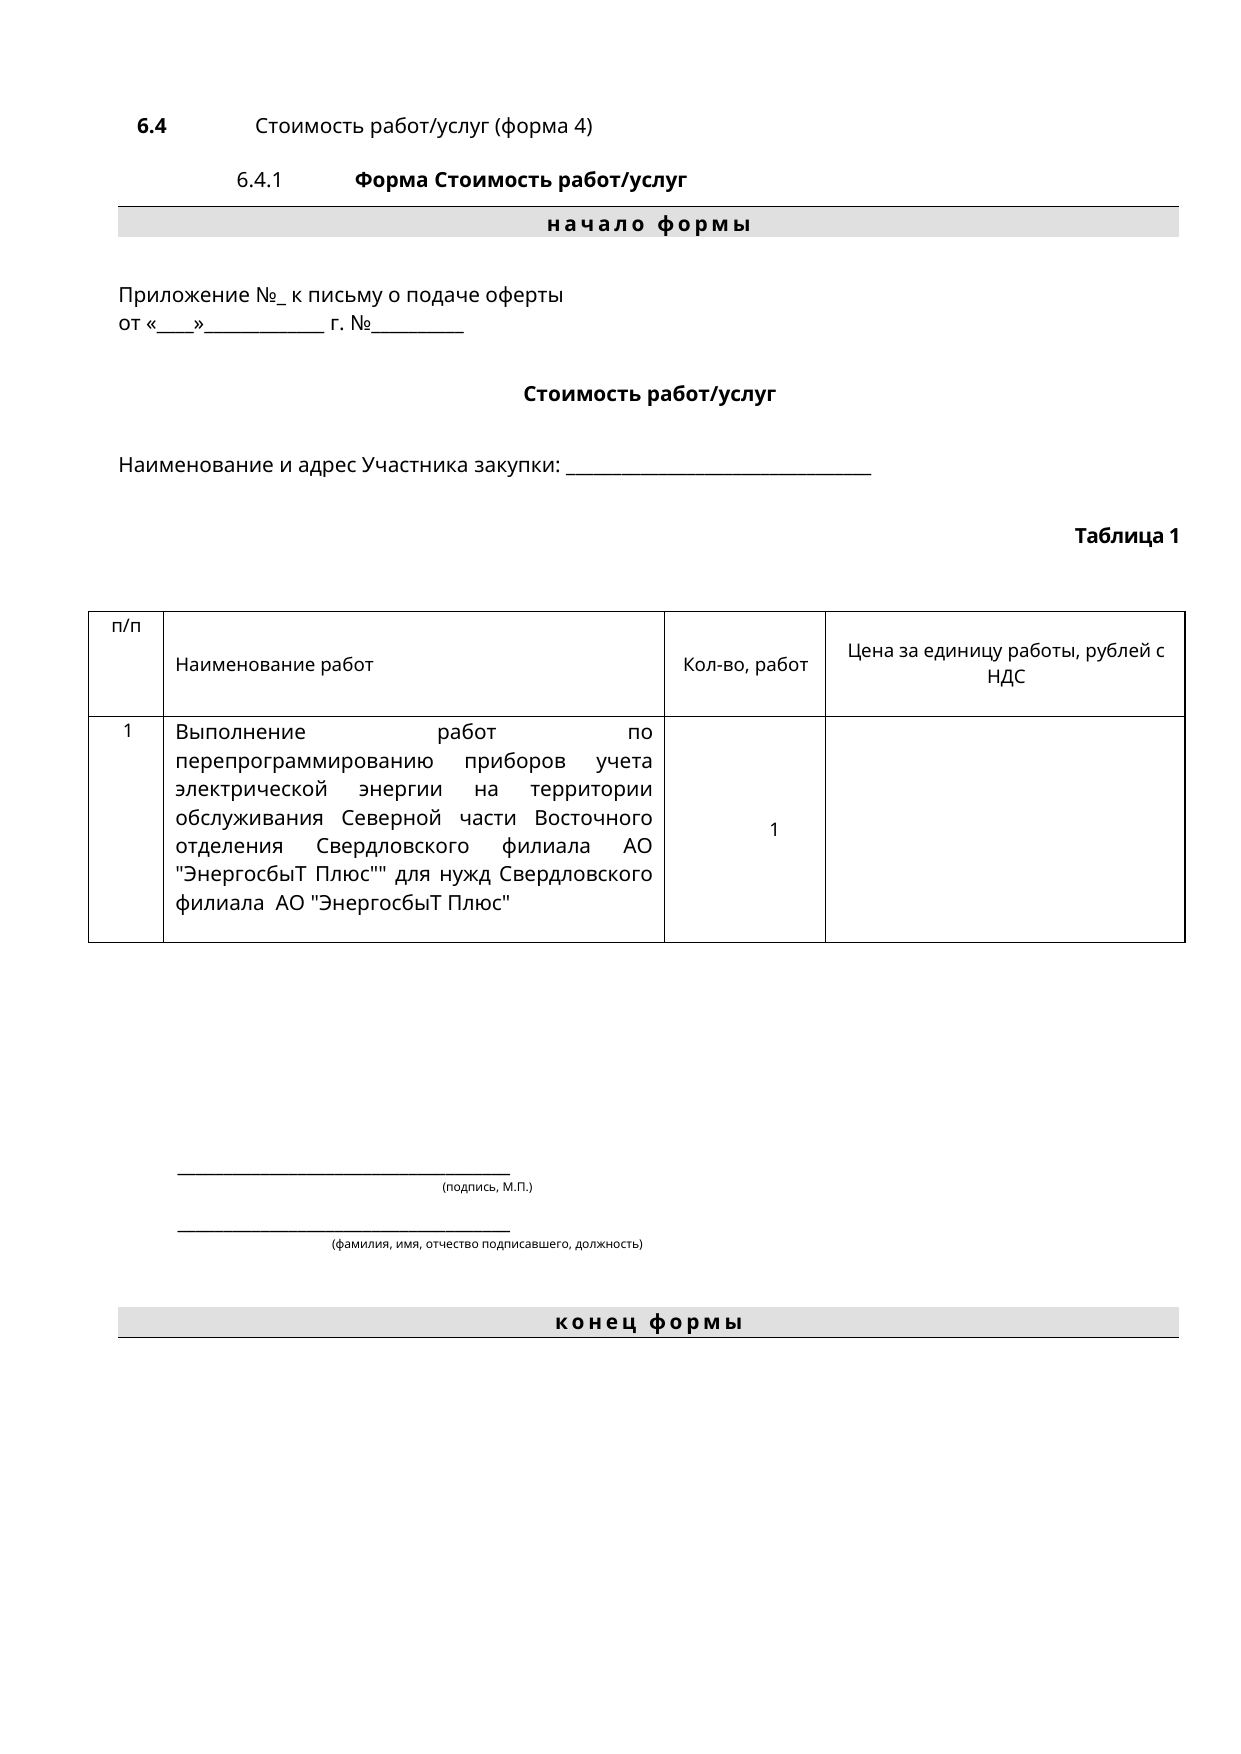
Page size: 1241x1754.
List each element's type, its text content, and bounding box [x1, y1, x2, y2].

text (фамилия, имя, отчество подписавшего, должность) [118, 1236, 797, 1264]
text ____________________________________ [118, 1207, 1181, 1236]
table_header Кол-во, работ [665, 612, 825, 716]
table_cell [826, 717, 1184, 942]
list Форма Стоимость работ/услуг [236, 165, 1181, 193]
text Таблица 1 [118, 521, 1181, 550]
table_header п/п [89, 612, 163, 716]
subtitle Стоимость работ/услуг (форма 4) [137, 111, 1181, 140]
table_cell 1 [665, 717, 825, 942]
table_cell 1 [89, 717, 163, 942]
text Стоимость работ/услуг [118, 379, 1181, 408]
text (подпись, М.П.) [118, 1179, 797, 1207]
text ____________________________________ [118, 1150, 1181, 1179]
text начало формы [118, 207, 1179, 237]
text Приложение №_ к письму о подаче оферты от «____»_____________ г. №__________ [118, 280, 1181, 337]
text конец формы [118, 1307, 1179, 1337]
table_header Цена за единицу работы, рублей с НДС [826, 612, 1184, 716]
text Наименование и адрес Участника закупки: _________________________________ [118, 450, 1181, 479]
table_cell Выполнение работ по перепрограммированию приборов учета электрической энергии на территории обслуживания Северной части Восточного отделения Свердловского филиала АО "ЭнергосбыТ Плюс"" для нужд Свердловского филиала АО "ЭнергосбыТ Плюс" [164, 717, 664, 942]
table_header Наименование работ [164, 612, 664, 716]
